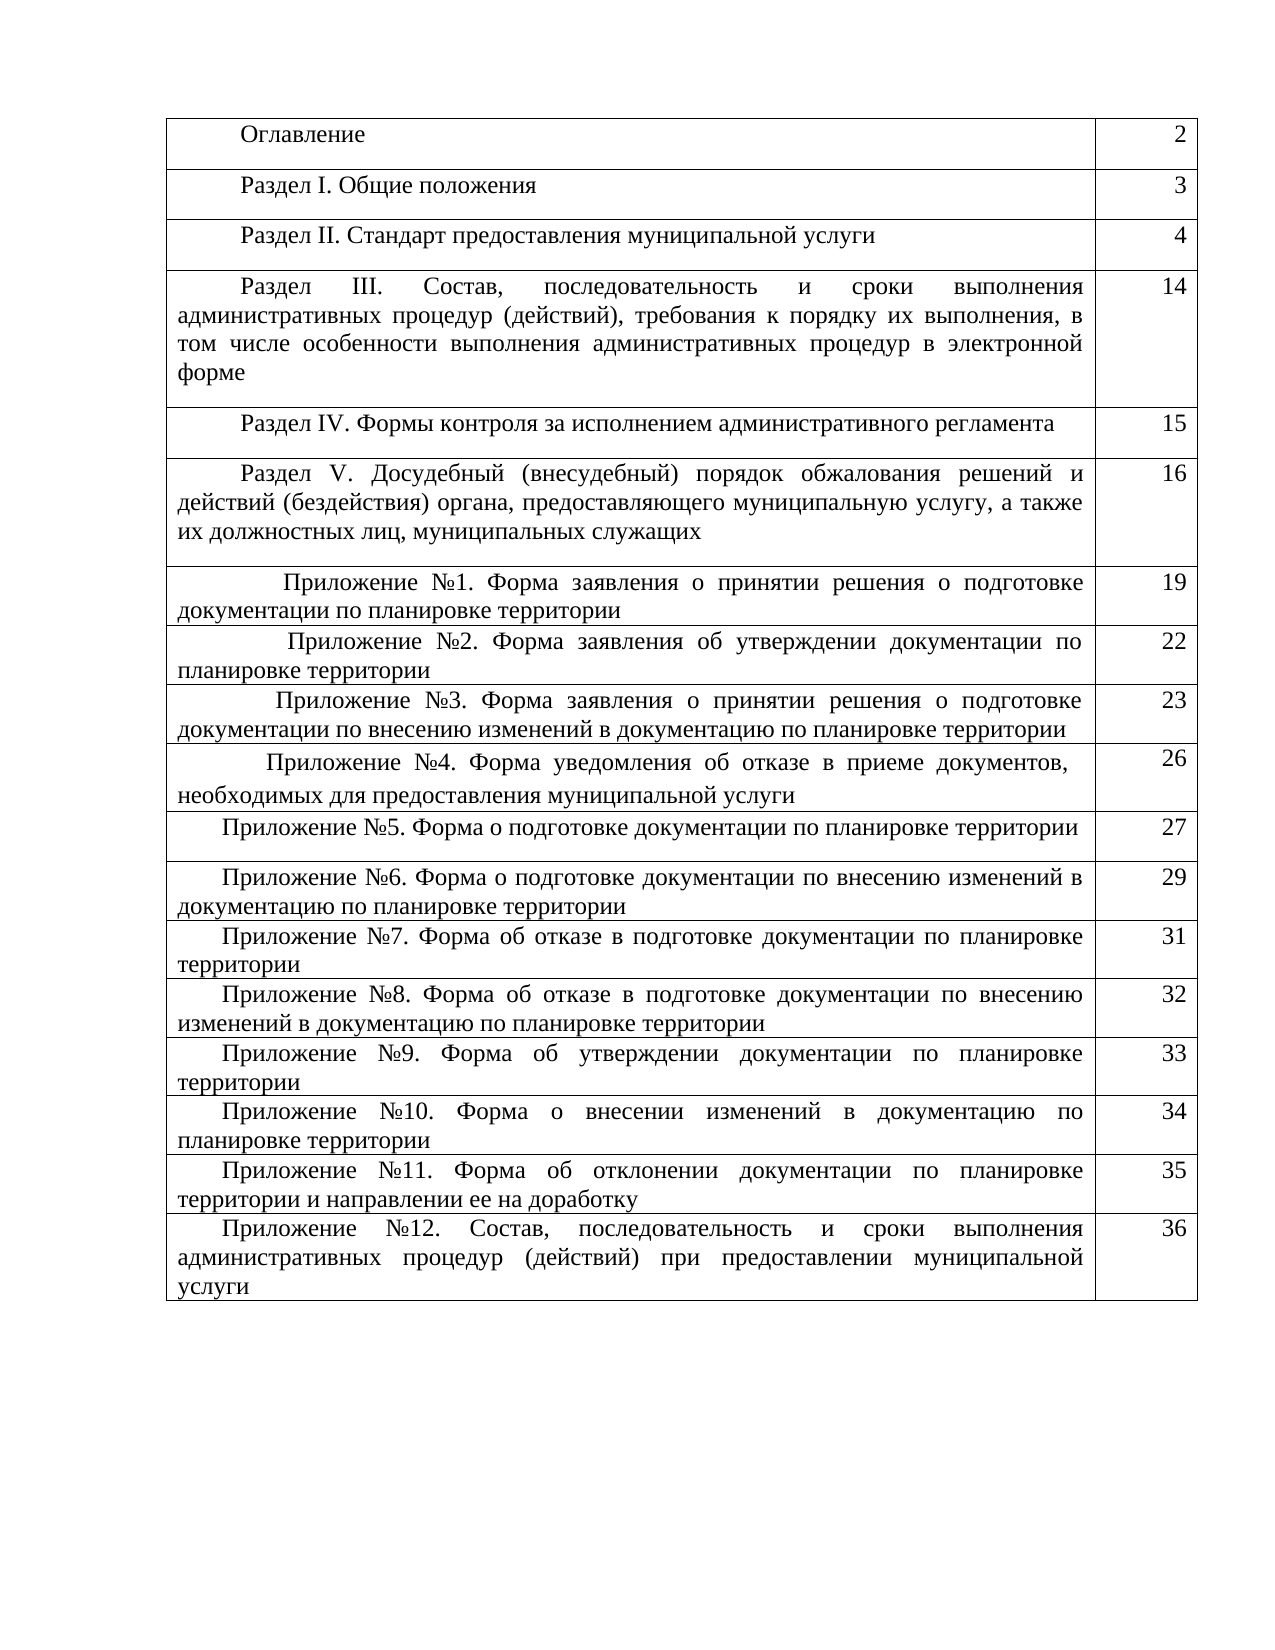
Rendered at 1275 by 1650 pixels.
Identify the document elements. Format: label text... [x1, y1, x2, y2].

table_cell Приложение №3. Форма заявления о принятии решения о подготовке документации по внесению изменений в документацию по планировке территории [167, 685, 1095, 742]
table_cell 22 [1096, 626, 1197, 684]
table_cell 4 [1096, 220, 1197, 270]
table_cell Приложение №2. Форма заявления об утверждении документации по планировке территории [167, 626, 1095, 684]
table_cell 3 [1096, 170, 1197, 219]
table_cell Приложение №4. Форма уведомления об отказе в приеме документов, необходимых для предоставления муниципальной услуги [167, 744, 1095, 811]
table_cell 16 [1096, 459, 1197, 566]
table_cell Приложение №11. Форма об отклонении документации по планировке территории и направлении ее на доработку [167, 1155, 1095, 1212]
table_cell Раздел II. Стандарт предоставления муниципальной услуги [167, 220, 1095, 270]
table_cell 36 [1096, 1214, 1197, 1300]
table_cell Приложение №6. Форма о подготовке документации по внесению изменений в документацию по планировке территории [167, 862, 1095, 920]
table_cell Раздел I. Общие положения [167, 170, 1095, 219]
table_cell 14 [1096, 271, 1197, 407]
table_cell Раздел III. Состав, последовательность и сроки выполнения административных процедур (действий), требования к порядку их выполнения, в том числе особенности выполнения административных процедур в электронной форме [167, 271, 1095, 407]
table_cell Приложение №5. Форма о подготовке документации по планировке территории [167, 812, 1095, 861]
table_cell 19 [1096, 567, 1197, 625]
table_header Оглавление [167, 119, 1095, 169]
table_cell Приложение №9. Форма об утверждении документации по планировке территории [167, 1038, 1095, 1095]
table_cell Приложение №8. Форма об отказе в подготовке документации по внесению изменений в документацию по планировке территории [167, 979, 1095, 1037]
table_cell 26 [1096, 744, 1197, 811]
table_cell 15 [1096, 408, 1197, 457]
table_cell Раздел IV. Формы контроля за исполнением административного регламента [167, 408, 1095, 457]
table_cell Приложение №12. Состав, последовательность и сроки выполнения административных процедур (действий) при предоставлении муниципальной услуги [167, 1214, 1095, 1300]
table_cell Приложение №7. Форма об отказе в подготовке документации по планировке территории [167, 921, 1095, 978]
table_cell Приложение №10. Форма о внесении изменений в документацию по планировке территории [167, 1096, 1095, 1154]
table_cell 35 [1096, 1155, 1197, 1212]
table_cell Раздел V. Досудебный (внесудебный) порядок обжалования решений и действий (бездействия) органа, предоставляющего муниципальную услугу, а также их должностных лиц, муниципальных служащих [167, 459, 1095, 566]
table_cell 32 [1096, 979, 1197, 1037]
table_header 2 [1096, 119, 1197, 169]
table_cell 23 [1096, 685, 1197, 742]
table_cell Приложение №1. Форма заявления о принятии решения о подготовке документации по планировке территории [167, 567, 1095, 625]
table_cell 29 [1096, 862, 1197, 920]
table_cell 27 [1096, 812, 1197, 861]
table_cell 34 [1096, 1096, 1197, 1154]
table_cell 33 [1096, 1038, 1197, 1095]
table_cell 31 [1096, 921, 1197, 978]
